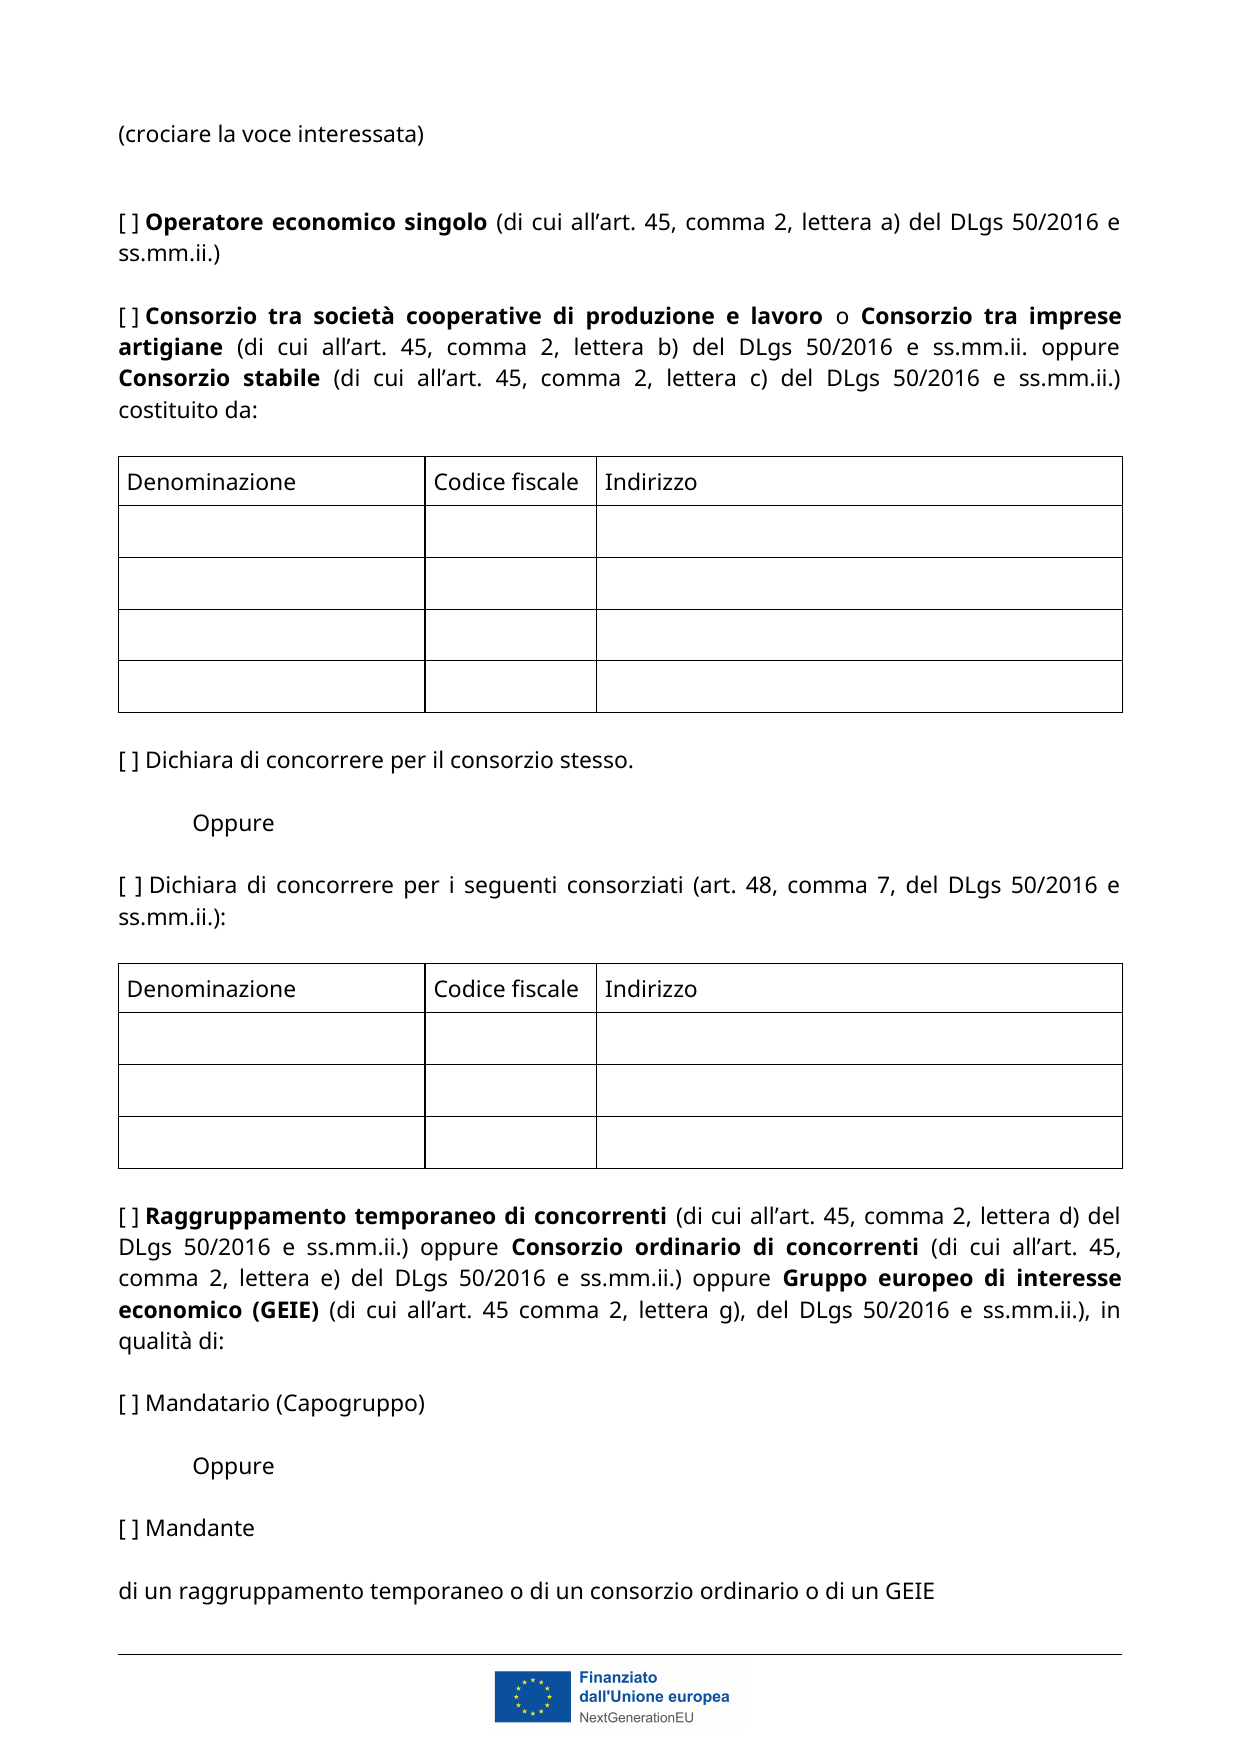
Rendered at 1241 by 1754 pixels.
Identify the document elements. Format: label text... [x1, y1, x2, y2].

table_cell [597, 1117, 1122, 1167]
table_header Denominazione [119, 457, 424, 505]
table_header Indirizzo [597, 457, 1122, 505]
text [ ] Mandante [118, 1512, 1122, 1543]
table_cell [426, 558, 596, 609]
table_cell [426, 1065, 596, 1116]
table_cell [597, 661, 1122, 712]
table_cell [119, 1013, 424, 1064]
table_header Denominazione [119, 964, 424, 1012]
text di un raggruppamento temporaneo o di un consorzio ordinario o di un GEIE [118, 1575, 1122, 1606]
text [ ] Dichiara di concorrere per i seguenti consorziati (art. 48, comma 7, del DLgs 50/2016 e ss.mm.ii.): [118, 869, 1122, 932]
table_cell [597, 558, 1122, 609]
text [ ] Raggruppamento temporaneo di concorrenti (di cui all’art. 45, comma 2, lettera d) del DLgs 50/2016 e ss.mm.ii.) oppure Consorzio ordinario di concorrenti (di cui all’art. 45, comma 2, lettera e) del DLgs 50/2016 e ss.mm.ii.) oppure Gruppo europeo di interesse economico (GEIE) (di cui all’art. 45 comma 2, lettera g), del DLgs 50/2016 e ss.mm.ii.), in qualità di: [118, 1200, 1122, 1356]
table_cell [119, 1065, 424, 1116]
table_cell [119, 1117, 424, 1167]
text (crociare la voce interessata) [118, 118, 1122, 149]
table_cell [426, 506, 596, 557]
table_header Codice fiscale [426, 964, 596, 1012]
table_cell [119, 506, 424, 557]
table_cell [426, 1013, 596, 1064]
table_header Codice fiscale [426, 457, 596, 505]
picture [489, 1663, 750, 1729]
table_cell [597, 1013, 1122, 1064]
text [ ] Mandatario (Capogruppo) [118, 1387, 1122, 1418]
table_cell [119, 558, 424, 609]
table_header Indirizzo [597, 964, 1122, 1012]
table_cell [426, 1117, 596, 1167]
text [ ] Consorzio tra società cooperative di produzione e lavoro o Consorzio tra imprese artigiane (di cui all’art. 45, comma 2, lettera b) del DLgs 50/2016 e ss.mm.ii. oppure Consorzio stabile (di cui all’art. 45, comma 2, lettera c) del DLgs 50/2016 e ss.mm.ii.) costituito da: [118, 300, 1122, 425]
text [ ] Dichiara di concorrere per il consorzio stesso. [118, 744, 1122, 776]
table_cell [119, 661, 424, 712]
table_cell [597, 610, 1122, 660]
table_cell [426, 610, 596, 660]
table_cell [119, 610, 424, 660]
text Oppure [118, 1450, 1122, 1481]
table_cell [597, 506, 1122, 557]
text [ ] Operatore economico singolo (di cui all’art. 45, comma 2, lettera a) del DLgs 50/2016 e ss.mm.ii.) [118, 206, 1122, 269]
table_cell [597, 1065, 1122, 1116]
table_cell [426, 661, 596, 712]
text Oppure [118, 807, 1122, 838]
